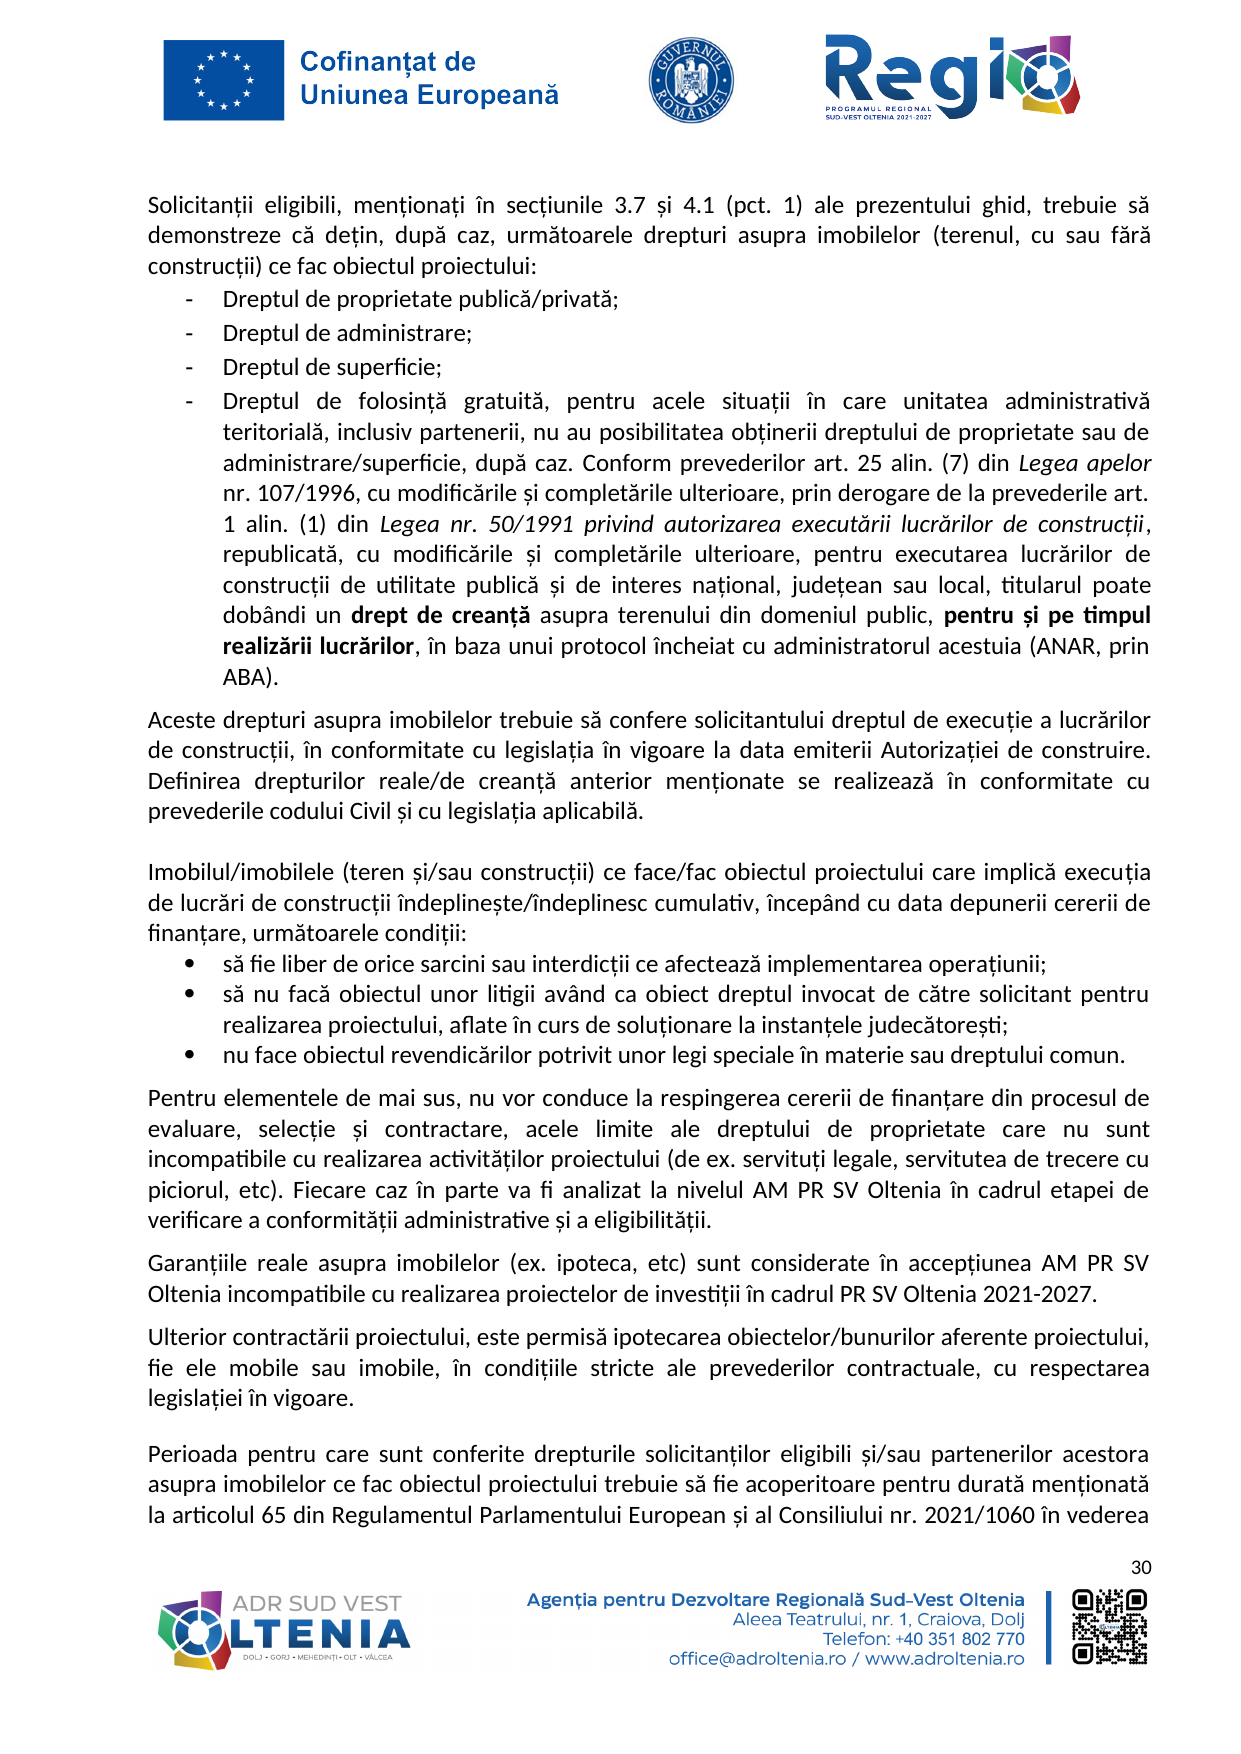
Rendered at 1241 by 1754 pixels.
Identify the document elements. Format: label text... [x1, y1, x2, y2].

text Ulterior contractării proiectului, este permisă ipotecarea obiectelor/bunurilor aferente proiectului, fie ele mobile sau imobile, în condițiile stricte ale prevederilor contractuale, cu respectarea legislaţiei în vigoare. [148, 1321, 1152, 1413]
text Solicitanții eligibili, menționați în secțiunile 3.7 și 4.1 (pct. 1) ale prezentului ghid, trebuie să demonstreze că deţin, după caz, următoarele drepturi asupra imobilelor (terenul, cu sau fără construcţii) ce fac obiectul proiectului: [148, 189, 1152, 280]
picture [158, 35, 561, 124]
picture [823, 33, 1082, 122]
list Dreptul de proprietate publică/privată; [185, 280, 1152, 314]
list Dreptul de superficie; [185, 348, 1152, 382]
picture [645, 35, 739, 125]
text Imobilul/imobilele (teren și/sau construcții) ce face/fac obiectul proiectului care implică execuţia de lucrări de construcţii îndeplineşte/îndeplinesc cumulativ, începând cu data depunerii cererii de finanţare, următoarele condiţii: [148, 856, 1152, 948]
text Aceste drepturi asupra imobilelor trebuie să confere solicitantului dreptul de execuţie a lucrărilor de construcţii, în conformitate cu legislaţia în vigoare la data emiterii Autorizaţiei de construire. Definirea drepturilor reale/de creanţă anterior menţionate se realizează în conformitate cu prevederile codului Civil și cu legislația aplicabilă. [148, 704, 1152, 826]
text Garanțiile reale asupra imobilelor (ex. ipoteca, etc) sunt considerate în accepțiunea AM PR SV Oltenia incompatibile cu realizarea proiectelor de investiții în cadrul PR SV Oltenia 2021-2027. [148, 1248, 1152, 1309]
list să fie liber de orice sarcini sau interdicţii ce afectează implementarea operaţiunii; [185, 948, 1152, 978]
text Pentru elementele de mai sus, nu vor conduce la respingerea cererii de finanțare din procesul de evaluare, selecție și contractare, acele limite ale dreptului de proprietate care nu sunt incompatibile cu realizarea activităților proiectului (de ex. servituți legale, servitutea de trecere cu piciorul, etc). Fiecare caz în parte va fi analizat la nivelul AM PR SV Oltenia în cadrul etapei de verificare a conformității administrative și a eligibilității. [148, 1082, 1152, 1235]
list să nu facă obiectul unor litigii având ca obiect dreptul invocat de către solicitant pentru realizarea proiectului, aflate în curs de soluţionare la instanţele judecătoreşti; [185, 978, 1152, 1039]
picture [148, 1579, 1152, 1677]
list Dreptul de administrare; [185, 314, 1152, 348]
list Dreptul de folosință gratuită, pentru acele situații în care unitatea administrativă teritorială, inclusiv partenerii, nu au posibilitatea obținerii dreptului de proprietate sau de administrare/superficie, după caz. Conform prevederilor art. 25 alin. (7) din Legea apelor nr. 107/1996, cu modificările și completările ulterioare, prin derogare de la prevederile art. 1 alin. (1) din Legea nr. 50/1991 privind autorizarea executării lucrărilor de construcţii, republicată, cu modificările şi completările ulterioare, pentru executarea lucrărilor de construcţii de utilitate publică şi de interes naţional, judeţean sau local, titularul poate dobândi un drept de creanţă asupra terenului din domeniul public, pentru şi pe timpul realizării lucrărilor, în baza unui protocol încheiat cu administratorul acestuia (ANAR, prin ABA). [185, 382, 1152, 691]
list nu face obiectul revendicărilor potrivit unor legi speciale în materie sau dreptului comun. [185, 1039, 1152, 1070]
